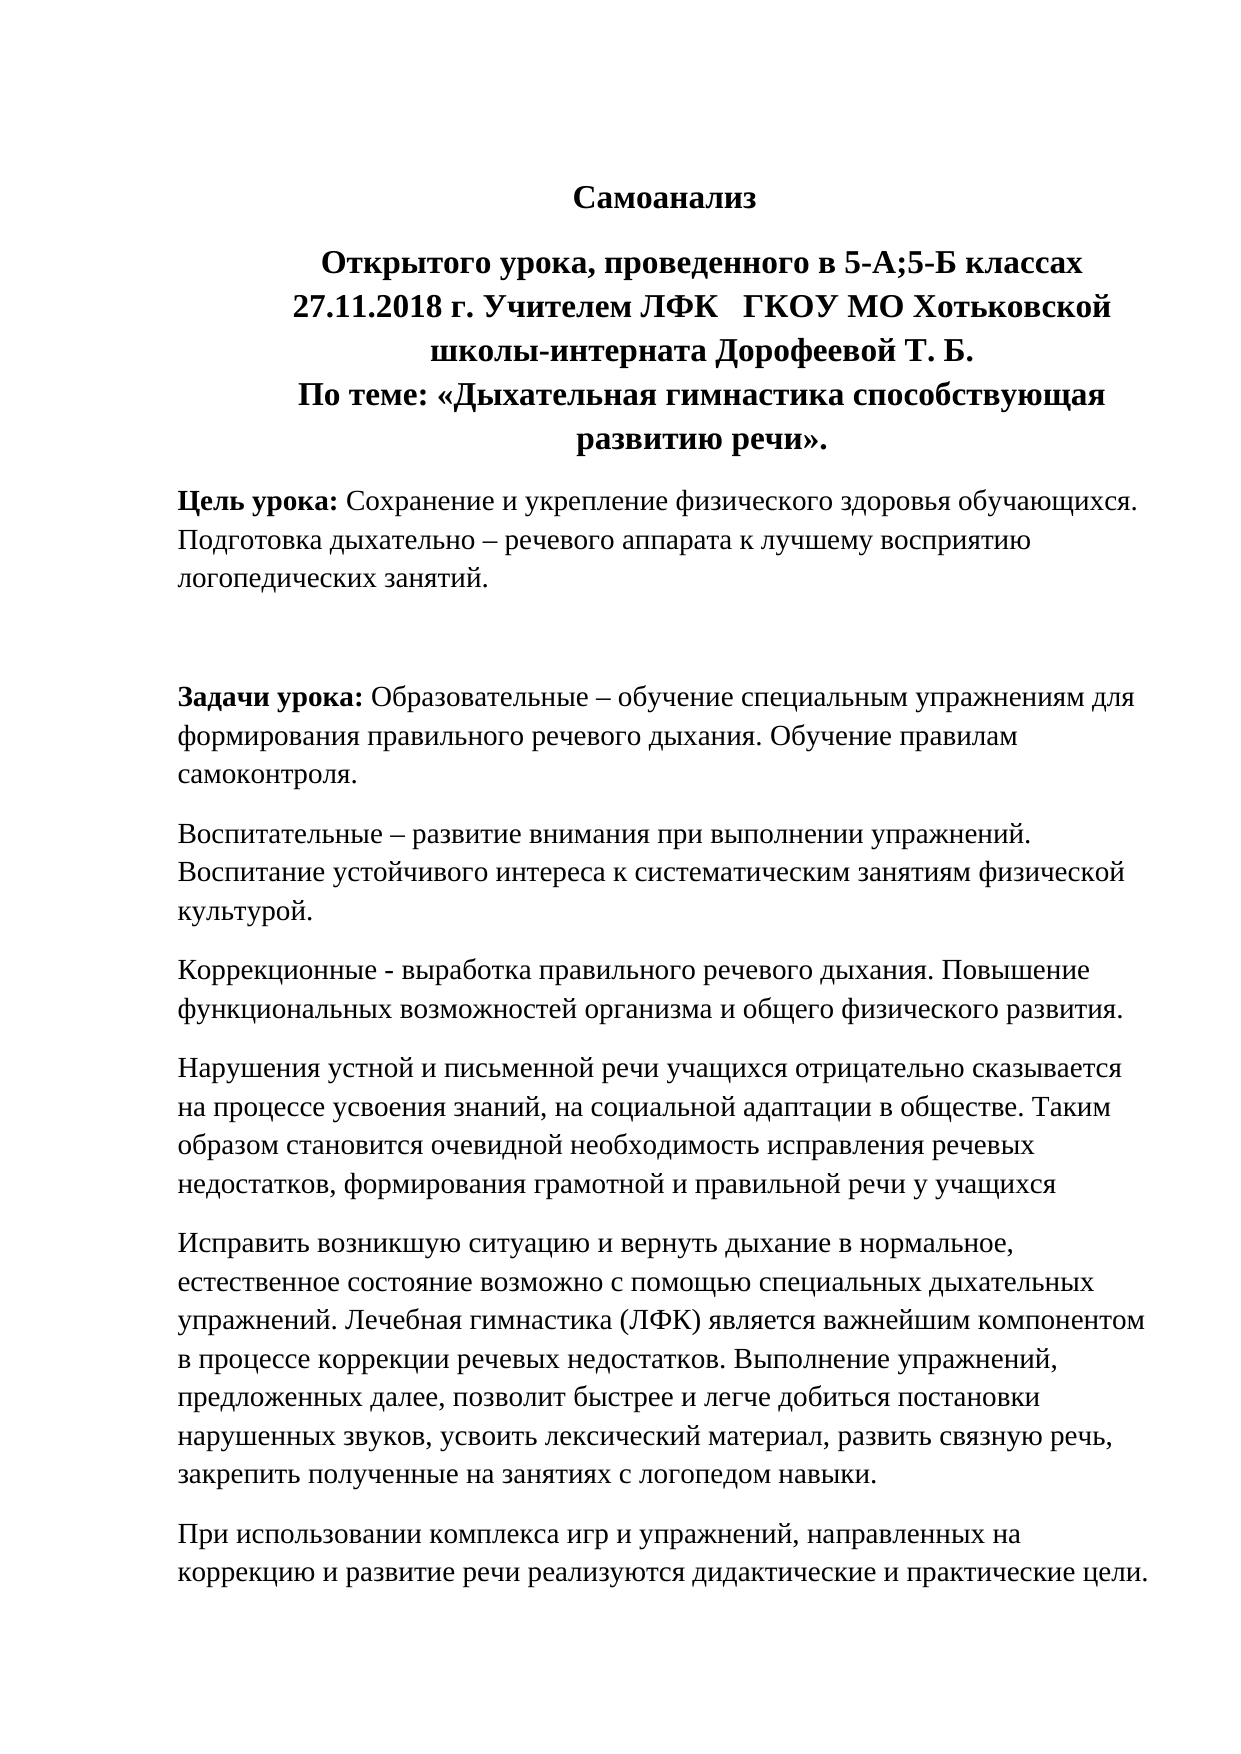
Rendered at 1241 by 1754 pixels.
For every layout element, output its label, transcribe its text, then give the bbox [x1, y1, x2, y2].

text Нарушения устной и письменной речи учащихся отрицательно сказывается на процессе усвоения знаний, на социальной адаптации в обществе. Таким образом становится очевидной необходимость исправления речевых недостатков, формирования грамотной и правильной речи у учащихся [177, 1050, 1152, 1199]
text Коррекционные - выработка правильного речевого дыхания. Повышение функциональных возможностей организма и общего физического развития. [177, 952, 1152, 1024]
list Открытого урока, проведенного в 5-А;5-Б классах 27.11.2018 г. Учителем ЛФК ГКОУ МО Хотьковской школы-интерната Дорофеевой Т. Б. [252, 242, 1152, 369]
text При использовании комплекса игр и упражнений, направленных на коррекцию и развитие речи реализуются дидактические и практические цели. [177, 1516, 1152, 1588]
text Задачи урока: Образовательные – обучение специальным упражнениям для формирования правильного речевого дыхания. Обучение правилам самоконтроля. [177, 679, 1152, 790]
text Цель урока: Сохранение и укрепление физического здоровья обучающихся. Подготовка дыхательно – речевого аппарата к лучшему восприятию логопедических занятий. [177, 483, 1152, 594]
text Самоанализ [177, 177, 1152, 216]
text Исправить возникшую ситуацию и вернуть дыхание в нормальное, естественное состояние возможно с помощью специальных дыхательных упражнений. Лечебная гимнастика (ЛФК) является важнейшим компонентом в процессе коррекции речевых недостатков. Выполнение упражнений, предложенных далее, позволит быстрее и легче добиться постановки нарушенных звуков, усвоить лексический материал, развить связную речь, закрепить полученные на занятиях с логопедом навыки. [177, 1225, 1152, 1490]
list По теме: «Дыхательная гимнастика способствующая развитию речи». [252, 374, 1152, 457]
text Воспитательные – развитие внимания при выполнении упражнений. Воспитание устойчивого интереса к систематическим занятиям физической культурой. [177, 816, 1152, 926]
